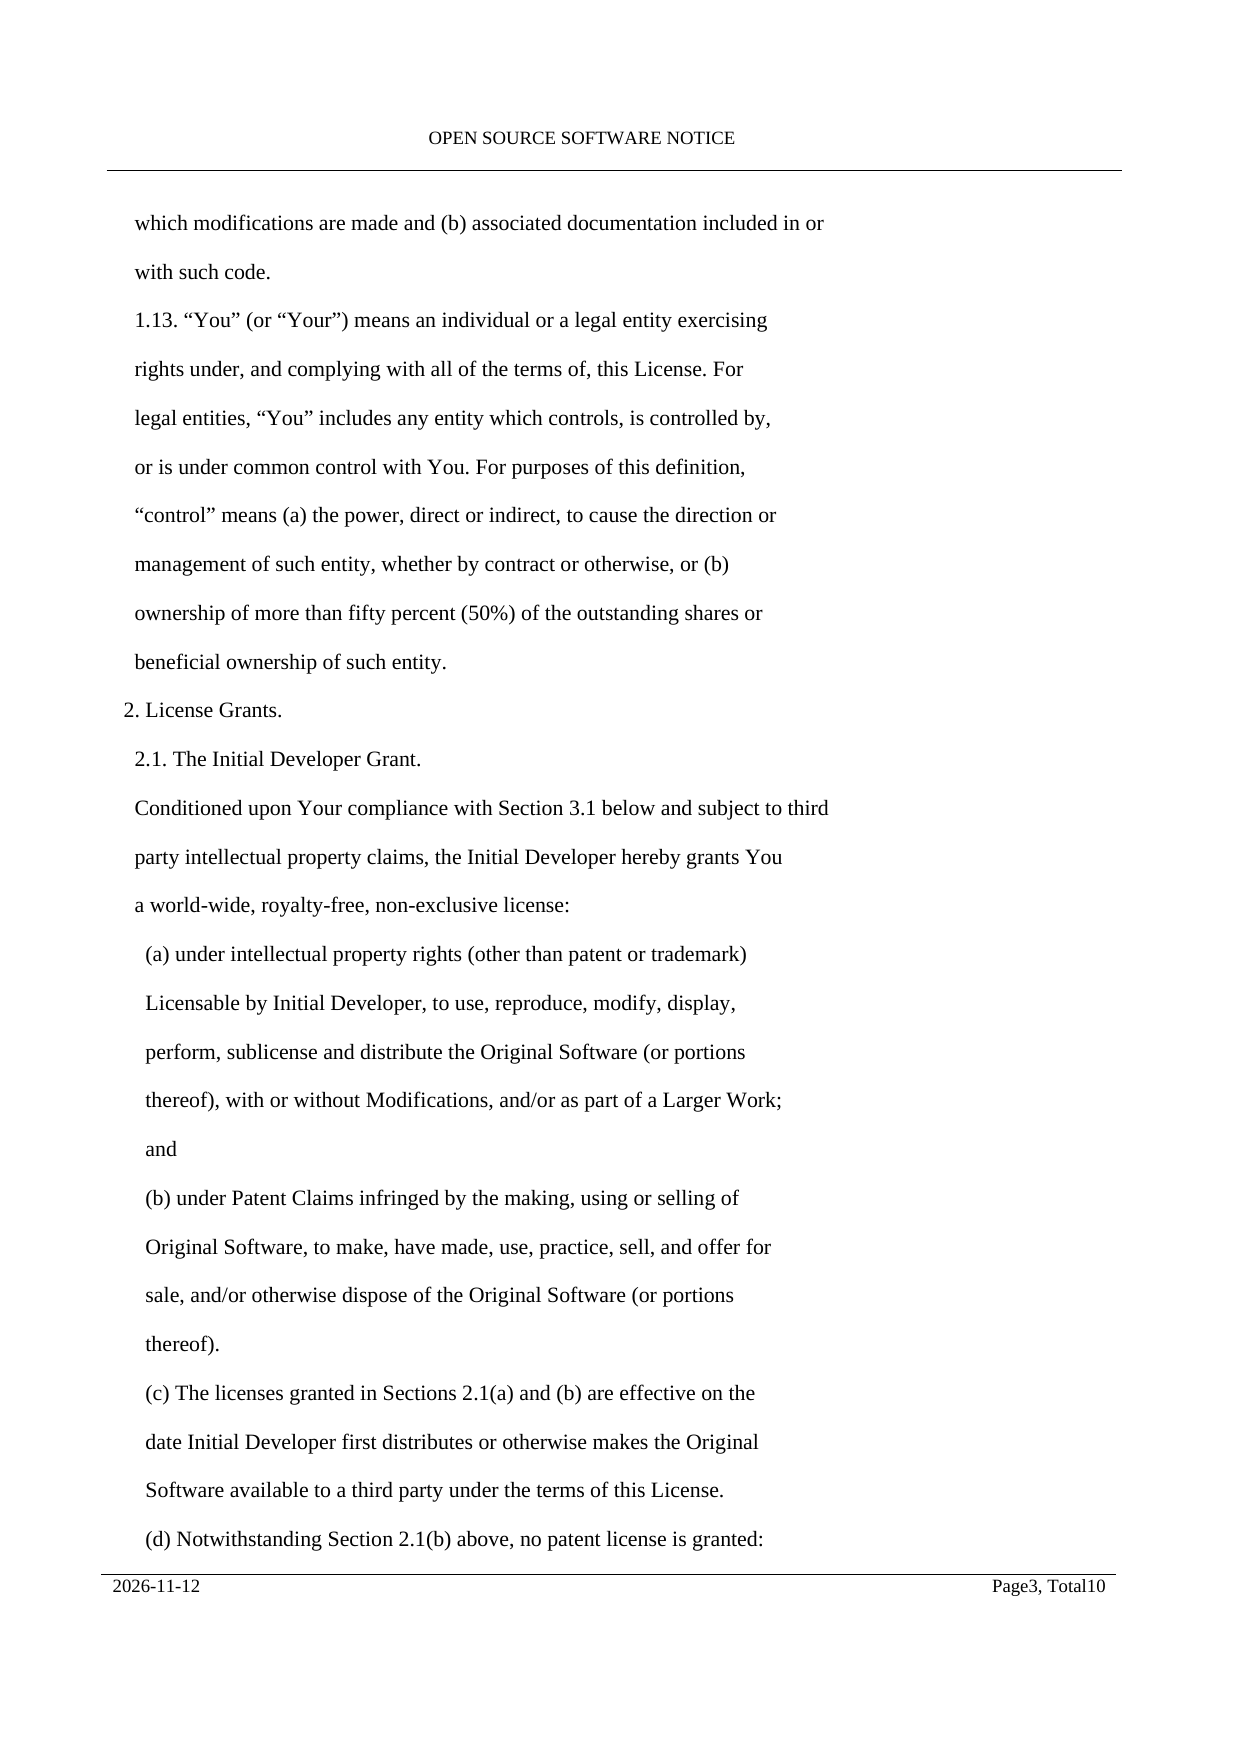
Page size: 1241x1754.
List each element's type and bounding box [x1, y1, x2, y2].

text [112, 206, 1128, 1555]
